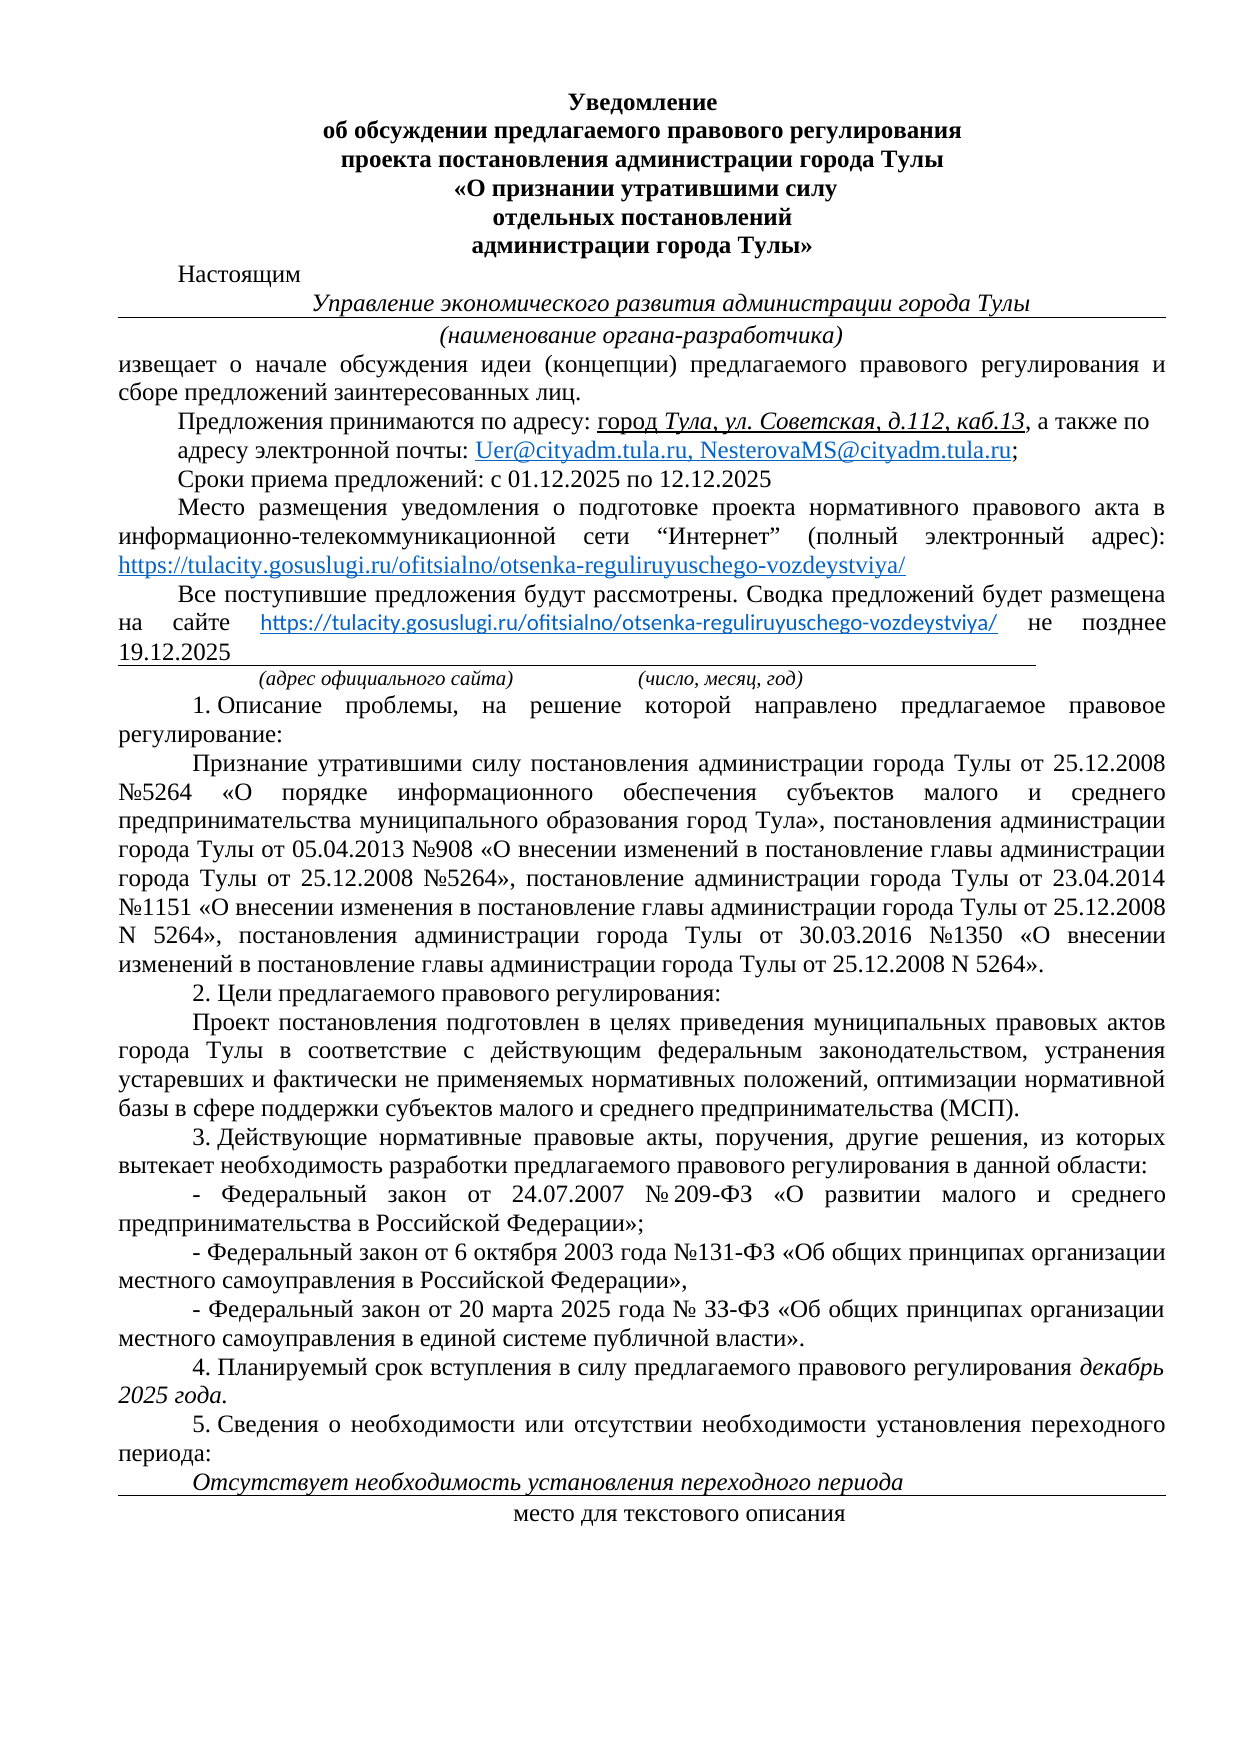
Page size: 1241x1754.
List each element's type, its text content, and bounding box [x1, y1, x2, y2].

text Все поступившие предложения будут рассмотрены. Сводка предложений будет размещена на сайте https://tulacity.gosuslugi.ru/ofitsialno/otsenka-reguliruyuschego-vozdeystviya/ не позднее 19.12.2025 [118, 579, 1166, 665]
text Управление экономического развития администрации города Тулы [177, 288, 1166, 317]
text отдельных постановлений [118, 202, 1166, 231]
text - Федеральный закон от 6 октября 2003 года №131-ФЗ «Об общих принципах организации местного самоуправления в Российской Федерации», [118, 1237, 1166, 1294]
text Предложения принимаются по адресу: город Тула, ул. Советская, д.112, каб.13, а также по адресу электронной почты: Uer@cityadm.tula.ru, NesterovaMS@cityadm.tula.ru; [177, 406, 1166, 464]
text Место размещения уведомления о подготовке проекта нормативного правового акта в информационно-телекоммуникационной сети “Интернет” (полный электронный адрес): https://tulacity.gosuslugi.ru/ofitsialno/otsenka-reguliruyuschego-vozdeystviya/ [118, 492, 1166, 579]
text об обсуждении предлагаемого правового регулирования [118, 116, 1166, 144]
text Настоящим [177, 259, 1166, 288]
text 3. Действующие нормативные правовые акты, поручения, другие решения, из которых вытекает необходимость разработки предлагаемого правового регулирования в данной области: [118, 1122, 1166, 1179]
text 2. Цели предлагаемого правового регулирования: [118, 978, 1166, 1007]
text извещает о начале обсуждения идеи (концепции) предлагаемого правового регулирования и сборе предложений заинтересованных лиц. [118, 349, 1166, 406]
text (адрес официального сайта) (число, месяц, год) [118, 666, 1036, 690]
text проекта постановления администрации города Тулы [118, 144, 1166, 173]
text - Федеральный закон от 24.07.2007 № 209‑ФЗ «О развитии малого и среднего предпринимательства в Российской Федерации»; [118, 1179, 1166, 1237]
text Отсутствует необходимость установления переходного периода [118, 1467, 1166, 1495]
text - Федеральный закон от 20 марта 2025 года № ЗЗ-ФЗ «Об общих принципах организации местного самоуправления в единой системе публичной власти». [118, 1294, 1166, 1352]
text 1. Описание проблемы, на решение которой направлено предлагаемое правовое регулирование: [118, 690, 1166, 748]
text Сроки приема предложений: с 01.12.2025 по 12.12.2025 [177, 464, 1019, 492]
text Проект постановления подготовлен в целях приведения муниципальных правовых актов города Тулы в соответствие с действующим федеральным законодательством, устранения устаревших и фактически не применяемых нормативных положений, оптимизации нормативной базы в сфере поддержки субъектов малого и среднего предпринимательства (МСП). [118, 1007, 1166, 1122]
text место для текстового описания [118, 1496, 1166, 1527]
text администрации города Тулы» [118, 231, 1166, 259]
text 5. Сведения о необходимости или отсутствии необходимости установления переходного периода: [118, 1409, 1166, 1467]
text (наименование органа-разработчика) [118, 318, 1166, 349]
text Признание утратившими силу постановления администрации города Тулы от 25.12.2008 №5264 «О порядке информационного обеспечения субъектов малого и среднего предпринимательства муниципального образования город Тула», постановления администрации города Тулы от 05.04.2013 №908 «О внесении изменений в постановление главы администрации города Тулы от 25.12.2008 №5264», постановление администрации города Тулы от 23.04.2014 №1151 «О внесении изменения в постановление главы администрации города Тулы от 25.12.2008 N 5264», постановления администрации города Тулы от 30.03.2016 №1350 «О внесении изменений в постановление главы администрации города Тулы от 25.12.2008 N 5264». [118, 748, 1166, 978]
text 4. Планируемый срок вступления в силу предлагаемого правового регулирования декабрь 2025 года. [118, 1352, 1166, 1409]
text Уведомление [118, 87, 1166, 116]
text «О признании утратившими силу [118, 173, 1166, 202]
